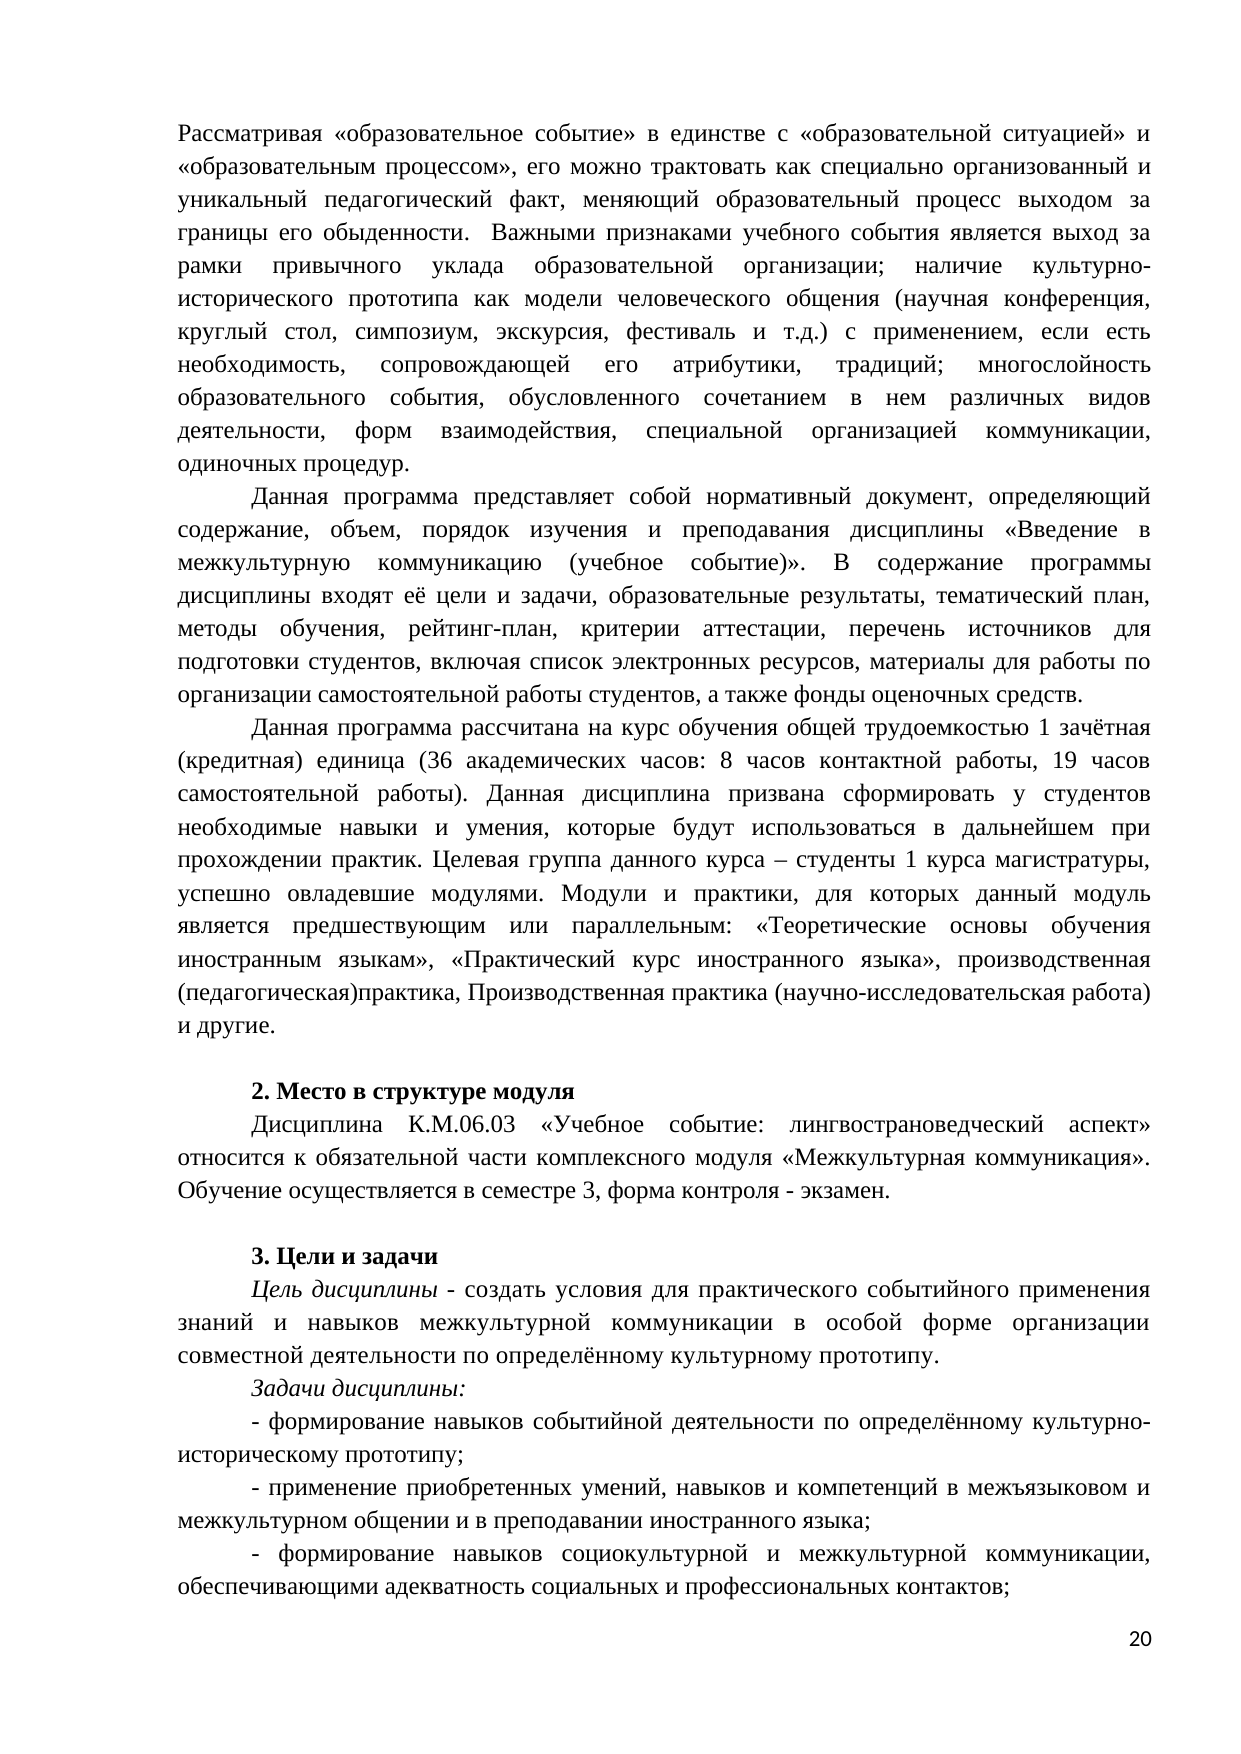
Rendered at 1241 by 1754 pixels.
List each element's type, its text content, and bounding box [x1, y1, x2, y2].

text - формирование навыков социокультурной и межкультурной коммуникации, обеспечивающими адекватность социальных и профессиональных контактов; [177, 1538, 1152, 1600]
text 3. Цели и задачи [177, 1241, 1152, 1269]
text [177, 118, 1152, 477]
text Задачи дисциплины: [177, 1373, 1152, 1402]
text - формирование навыков событийной деятельности по определённому культурно-историческому прототипу; [177, 1406, 1152, 1468]
text Данная программа представляет собой нормативный документ, определяющий содержание, объем, порядок изучения и преподавания дисциплины «Введение в межкультурную коммуникацию (учебное событие)». В содержание программы дисциплины входят её цели и задачи, образовательные результаты, тематический план, методы обучения, рейтинг-план, критерии аттестации, перечень источников для подготовки студентов, включая список электронных ресурсов, материалы для работы по организации самостоятельной работы студентов, а также фонды оценочных средств. [177, 481, 1152, 708]
text Дисциплина К.М.06.03 «Учебное событие: лингвострановедческий аспект» относится к обязательной части комплексного модуля «Межкультурная коммуникация». Обучение осуществляется в семестре 3, форма контроля - экзамен. [177, 1109, 1152, 1203]
text 2. Место в структуре модуля [177, 1076, 1152, 1104]
text Данная программа рассчитана на курс обучения общей трудоемкостью 1 зачётная (кредитная) единица (36 академических часов: 8 часов контактной работы, 19 часов самостоятельной работы). Данная дисциплина призвана сформировать у студентов необходимые навыки и умения, которые будут использоваться в дальнейшем при прохождении практик. Целевая группа данного курса – студенты 1 курса магистратуры, успешно овладевшие модулями. Модули и практики, для которых данный модуль является предшествующим или параллельным: «Теоретические основы обучения иностранным языкам», «Практический курс иностранного языка», производственная (педагогическая)практика, Производственная практика (научно-исследовательская работа) и другие. [177, 712, 1152, 1038]
text Цель дисциплины - создать условия для практического событийного применения знаний и навыков межкультурной коммуникации в особой форме организации совместной деятельности по определённому культурному прототипу. [177, 1274, 1152, 1369]
text - применение приобретенных умений, навыков и компетенций в межъязыковом и межкультурном общении и в преподавании иностранного языка; [177, 1472, 1152, 1534]
